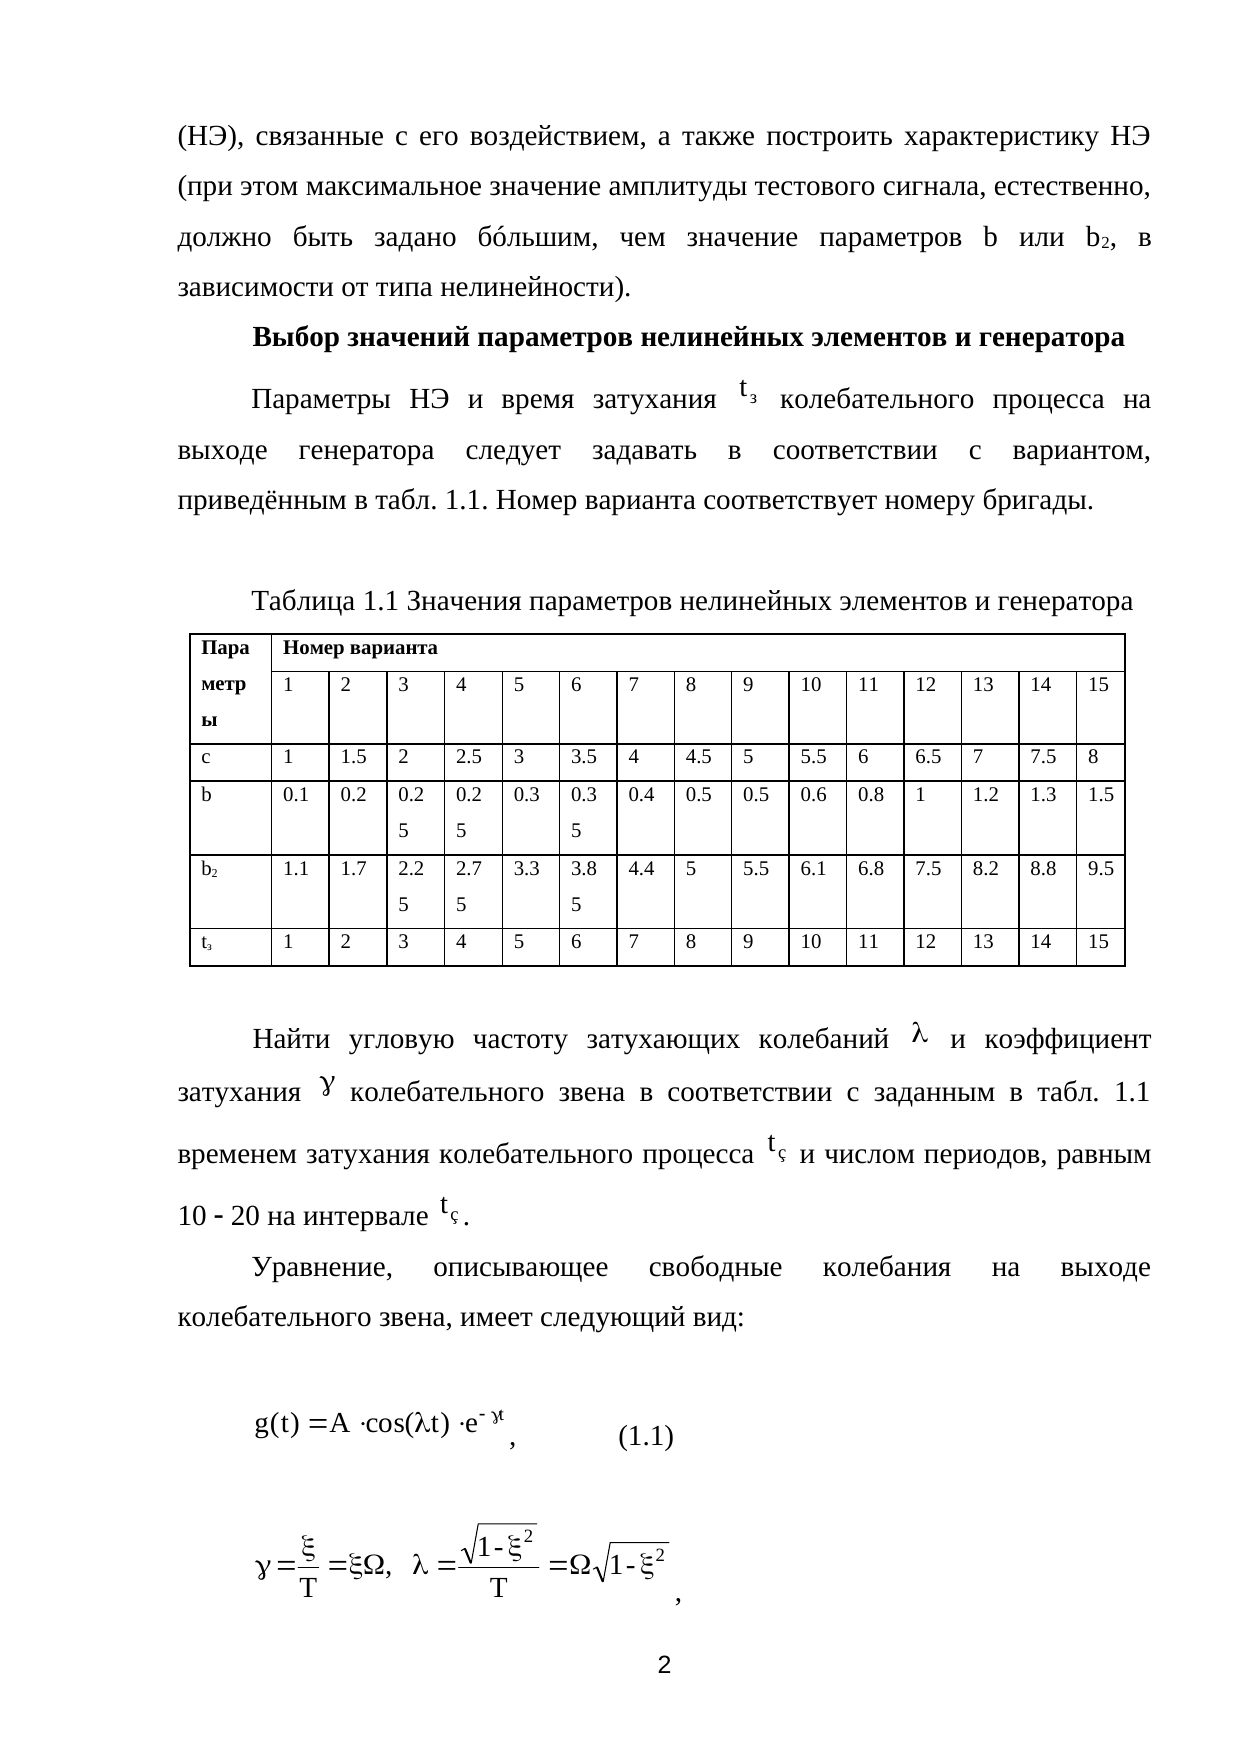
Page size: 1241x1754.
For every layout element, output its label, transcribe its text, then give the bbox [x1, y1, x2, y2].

table_cell 7.5 [1020, 745, 1076, 780]
table_cell 4 [445, 929, 502, 965]
table_cell 6 [847, 745, 903, 780]
table_cell 7 [618, 672, 674, 743]
table_cell 6.1 [790, 856, 846, 928]
table_cell 10 [790, 672, 846, 743]
text Уравнение, описывающее свободные колебания на выходе колебательного звена, имеет следующий вид: [177, 1249, 1152, 1333]
table_cell 0.6 [790, 782, 846, 854]
table_cell 6.5 [905, 745, 961, 780]
list Найти угловую частоту затухающих колебаний и коэффициент затухания колебательного звена в соответствии с заданным в табл. 1.1 временем затухания колебательного процесса и числом периодов, равным 10 20 на интервале . [177, 1017, 1152, 1232]
table_cell 1 [905, 782, 961, 854]
table_cell 13 [962, 672, 1018, 743]
table_cell 1 [272, 745, 328, 780]
table_cell 0.4 [618, 782, 674, 854]
table_cell 6 [560, 672, 616, 743]
table_cell 2.25 [388, 856, 444, 928]
table_cell 0.8 [847, 782, 903, 854]
subtitle Выбор значений параметров нелинейных элементов и генератора [177, 319, 1152, 353]
table_cell 2.75 [445, 856, 502, 928]
text , (1.1) [177, 1400, 1152, 1451]
table_cell 0.3 [503, 782, 559, 854]
table_cell 14 [1020, 672, 1076, 743]
table_cell 0.5 [732, 782, 788, 854]
table_cell 5.5 [790, 745, 846, 780]
table_cell 1.1 [272, 856, 328, 928]
table_cell 8 [675, 672, 731, 743]
table_cell 7.5 [905, 856, 961, 928]
table_cell 3 [388, 672, 444, 743]
table_cell 8.2 [962, 856, 1018, 928]
table_cell 2 [388, 745, 444, 780]
table_cell 5 [503, 672, 559, 743]
table_cell 8.8 [1020, 856, 1076, 928]
table_cell 5 [732, 745, 788, 780]
table_cell 9 [732, 929, 788, 965]
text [177, 118, 1152, 303]
table_cell 8 [675, 929, 731, 965]
table_cell 6 [560, 929, 616, 965]
table_cell 5.5 [732, 856, 788, 928]
table_header Параметры [191, 635, 271, 743]
table_cell 14 [1020, 929, 1076, 965]
table_cell 1 [272, 672, 328, 743]
table_cell tз [191, 929, 271, 965]
table_cell 6.8 [847, 856, 903, 928]
table_cell c [191, 745, 271, 780]
table_cell b [191, 782, 271, 854]
table_cell 1.3 [1020, 782, 1076, 854]
table_cell b2 [191, 856, 271, 928]
table_cell 1.5 [1077, 782, 1124, 854]
table_cell 1 [272, 929, 328, 965]
table_cell 9.5 [1077, 856, 1124, 928]
table_cell 15 [1077, 929, 1124, 965]
table_cell 3.5 [560, 745, 616, 780]
table_cell 4 [618, 745, 674, 780]
table_cell 0.2 [330, 782, 386, 854]
table_cell 11 [847, 929, 903, 965]
table_cell 3 [503, 745, 559, 780]
table_cell 2 [330, 929, 386, 965]
table_cell 7 [962, 745, 1018, 780]
table_cell 1.7 [330, 856, 386, 928]
table_cell 0.35 [560, 782, 616, 854]
table_cell 4.4 [618, 856, 674, 928]
table_cell 3 [388, 929, 444, 965]
table_cell 3.3 [503, 856, 559, 928]
table_cell 7 [618, 929, 674, 965]
table_cell 12 [905, 929, 961, 965]
table_cell 4.5 [675, 745, 731, 780]
table_cell 10 [790, 929, 846, 965]
text , [177, 1518, 1152, 1608]
table_cell 5 [503, 929, 559, 965]
table_cell 5 [675, 856, 731, 928]
table_cell 1.5 [330, 745, 386, 780]
table_cell 15 [1077, 672, 1124, 743]
table_cell 1.2 [962, 782, 1018, 854]
table_cell 8 [1077, 745, 1124, 780]
table_cell 2 [330, 672, 386, 743]
table_header Номер варианта [272, 635, 1124, 671]
table_cell 0.5 [675, 782, 731, 854]
table_cell 0.1 [272, 782, 328, 854]
text Параметры НЭ и время затухания колебательного процесса на выходе генератора следует задавать в соответствии с вариантом, приведённым в табл. 1.1. Номер варианта соответствует номеру бригады. [177, 370, 1152, 516]
table_cell 2.5 [445, 745, 502, 780]
text Таблица 1.1 Значения параметров нелинейных элементов и генератора [177, 583, 1152, 616]
table_cell 13 [962, 929, 1018, 965]
table_cell 0.25 [445, 782, 502, 854]
table_cell 3.85 [560, 856, 616, 928]
table_cell 0.25 [388, 782, 444, 854]
table_cell 11 [847, 672, 903, 743]
table_cell 9 [732, 672, 788, 743]
table_cell 4 [445, 672, 502, 743]
table_cell 12 [905, 672, 961, 743]
